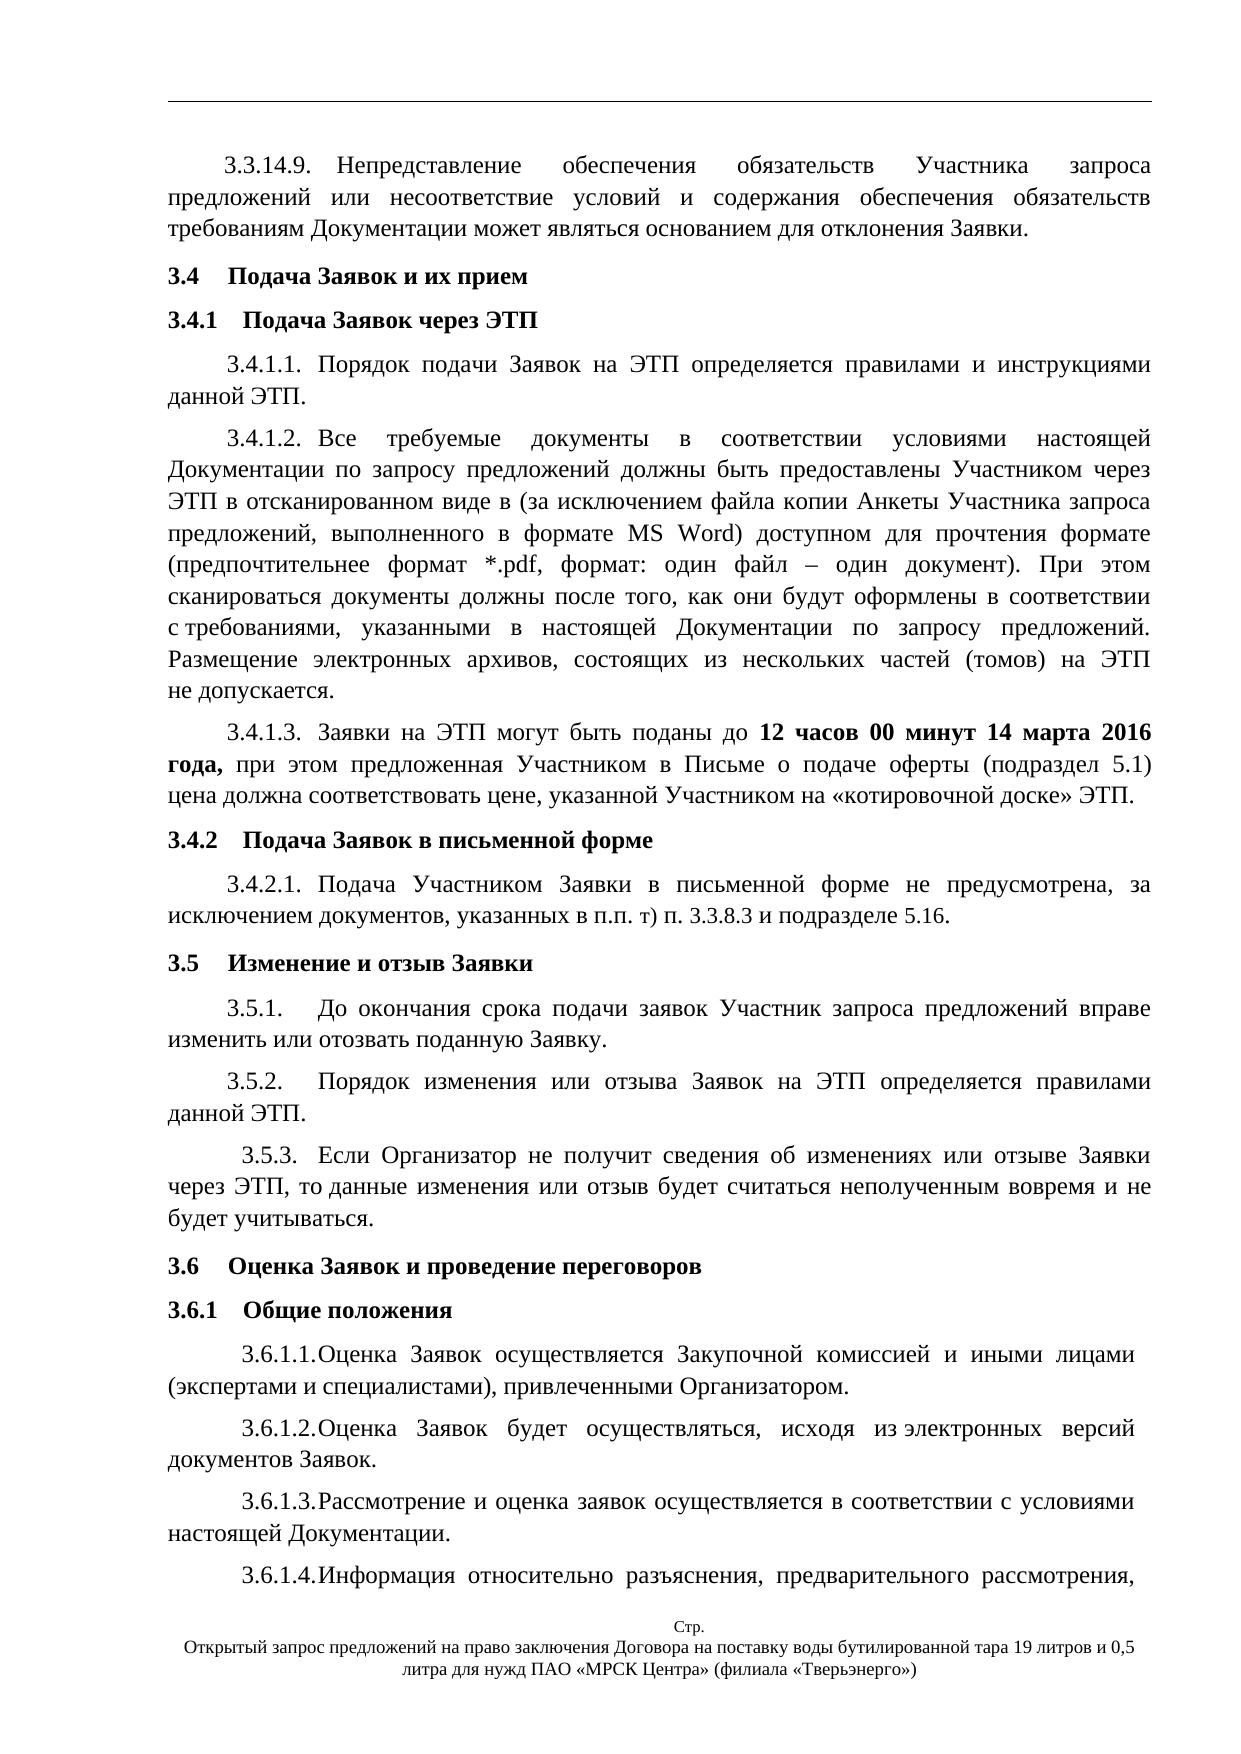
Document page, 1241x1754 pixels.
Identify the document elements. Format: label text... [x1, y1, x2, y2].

list До окончания срока подачи заявок Участник запроса предложений вправе изменить или отозвать поданную Заявку. [168, 993, 1152, 1053]
list Рассмотрение и оценка заявок осуществляется в соответствии с условиями настоящей Документации. [168, 1486, 1135, 1547]
subtitle Подача Заявок и их прием [168, 261, 1152, 290]
subtitle Подача Заявок в письменной форме [168, 825, 1152, 853]
subtitle Изменение и отзыв Заявки [168, 948, 1152, 977]
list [168, 1560, 1135, 1588]
list Подача Участником Заявки в письменной форме не предусмотрена, за исключением документов, указанных в п.п. т) п. 3.3.8.3 и подразделе 5.16. [168, 869, 1152, 929]
list Порядок изменения или отзыва Заявок на ЭТП определяется правилами данной ЭТП. [168, 1066, 1152, 1126]
list Все требуемые документы в соответствии условиями настоящей Документации по запросу предложений должны быть предоставлены Участником через ЭТП в отсканированном виде в (за исключением файла копии Анкеты Участника запроса предложений, выполненного в формате MS Word) доступном для прочтения формате (предпочтительнее формат *.pdf, формат: один файл – один документ). При этом сканироваться документы должны после того, как они будут оформлены в соответствии с требованиями, указанными в настоящей Документации по запросу предложений. Размещение электронных архивов, состоящих из нескольких частей (томов) на ЭТП не допускается. [168, 423, 1152, 704]
subtitle Общие положения [168, 1295, 1152, 1324]
list Порядок подачи Заявок на ЭТП определяется правилами и инструкциями данной ЭТП. [168, 349, 1152, 410]
list Оценка Заявок осуществляется Закупочной комиссией и иными лицами (экспертами и специалистами), привлеченными Организатором. [168, 1339, 1135, 1399]
subtitle Подача Заявок через ЭТП [168, 305, 1152, 334]
list Заявки на ЭТП могут быть поданы до 12 часов 00 минут 14 марта 2016 года, при этом предложенная Участником в Письме о подаче оферты (подраздел 5.1) цена должна соответствовать цене, указанной Участником на «котировочной доске» ЭТП. [168, 717, 1152, 809]
list Непредставление обеспечения обязательств Участника запроса предложений или несоответствие условий и содержания обеспечения обязательств требованиям Документации может являться основанием для отклонения Заявки. [168, 150, 1152, 242]
list Если Организатор не получит сведения об изменениях или отзыве Заявки через ЭТП, то данные изменения или отзыв будет считаться неполученным вовремя и не будет учитываться. [168, 1140, 1152, 1232]
subtitle Оценка Заявок и проведение переговоров [168, 1251, 1152, 1280]
list Оценка Заявок будет осуществляться, исходя из электронных версий документов Заявок. [168, 1413, 1135, 1473]
